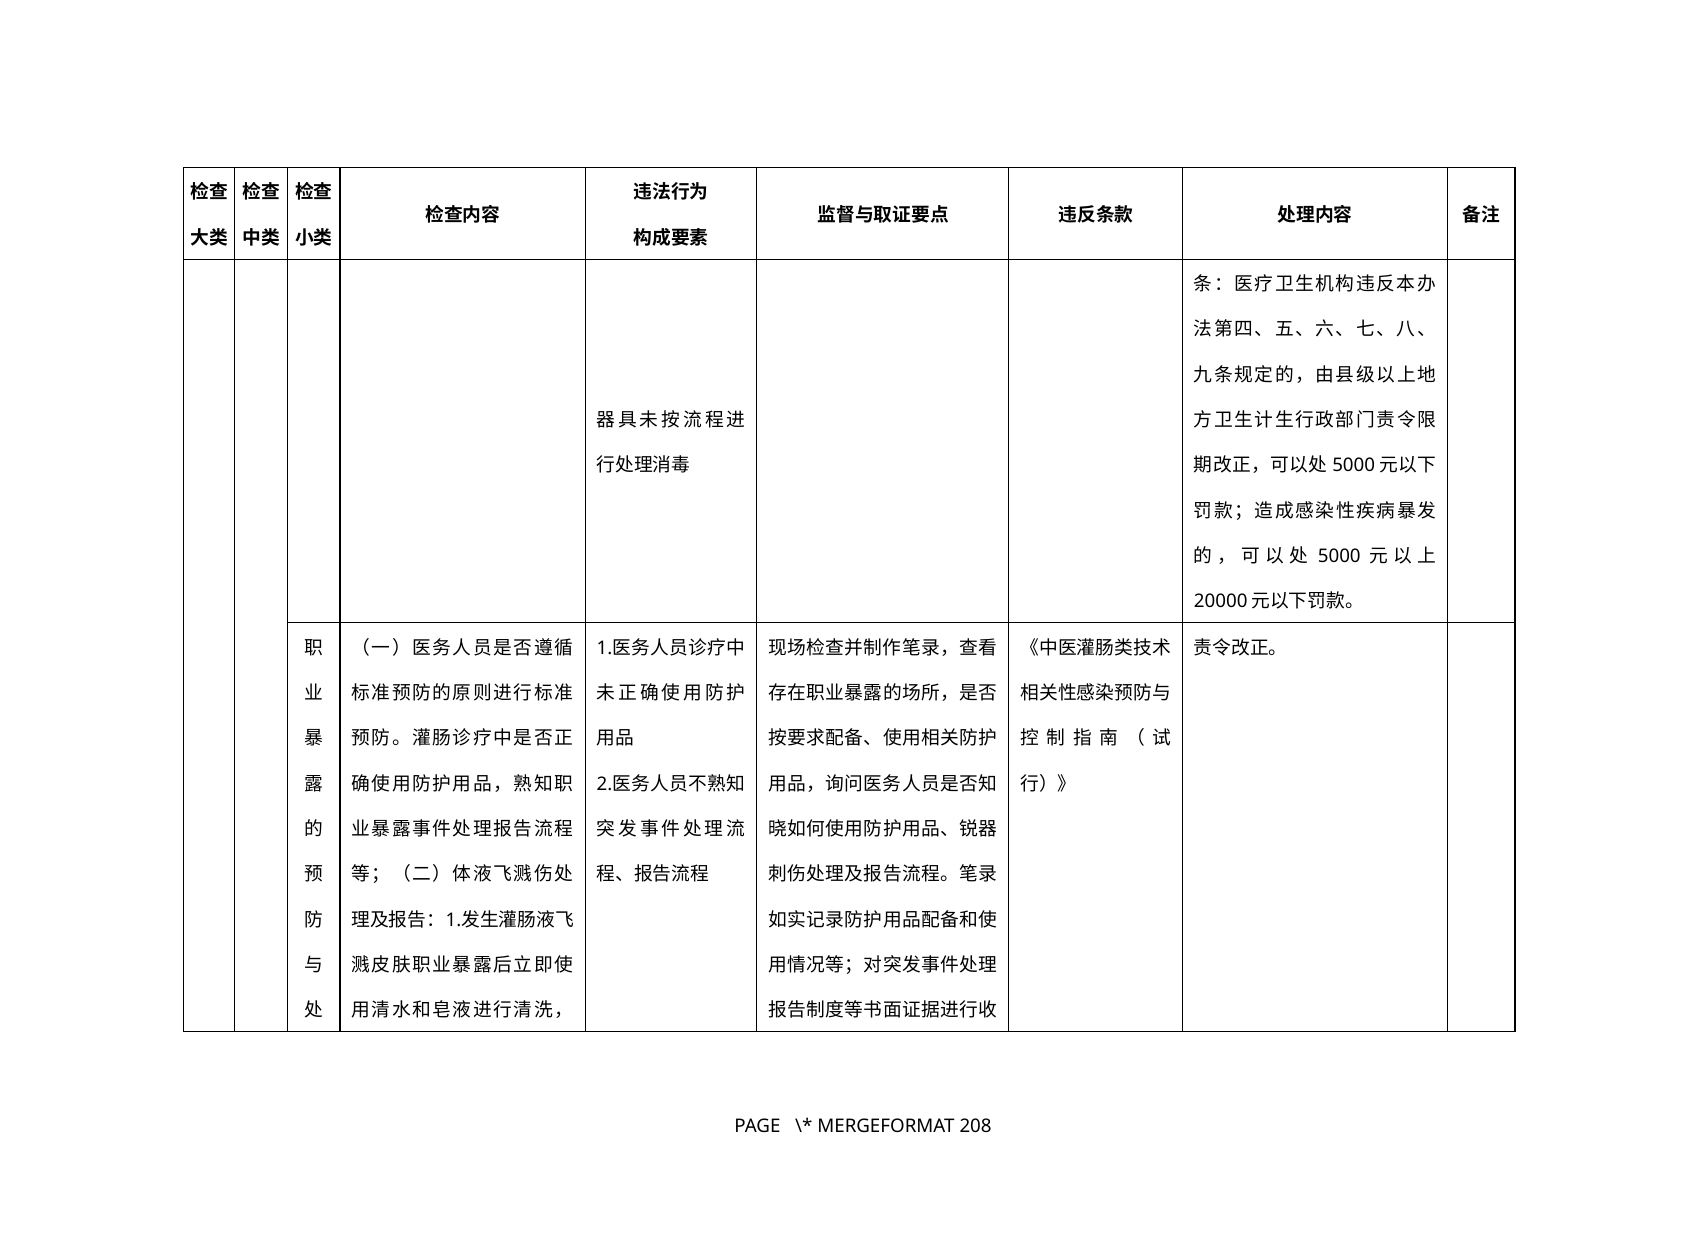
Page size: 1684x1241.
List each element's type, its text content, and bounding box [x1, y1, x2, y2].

table_header 检查小类 [288, 168, 339, 259]
table_header 检查中类 [235, 168, 287, 259]
table_cell 职业暴露的预防与处理 [288, 623, 339, 1031]
table_cell 1.可重复使用灌肠器具未按流程进行处理消毒 [586, 260, 756, 622]
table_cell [757, 623, 1008, 1031]
table_cell 责令改正。 [1183, 623, 1447, 1031]
table_header 违法行为 构成要素 [586, 168, 756, 259]
table_header 监督与取证要点 [757, 168, 1008, 259]
table_header 违反条款 [1009, 168, 1182, 259]
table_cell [1183, 260, 1447, 622]
table_cell ※ [1448, 260, 1514, 622]
table_cell [1448, 623, 1514, 1031]
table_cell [341, 623, 585, 1031]
table_header 备注 [1448, 168, 1514, 259]
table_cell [586, 623, 756, 1031]
table_cell 《中医灌肠类技术相关性感染预防与控制指南（试行）》 [1009, 623, 1182, 1031]
table_header 处理内容 [1183, 168, 1447, 259]
table_header 检查大类 [184, 168, 234, 259]
table_header 检查内容 [341, 168, 585, 259]
